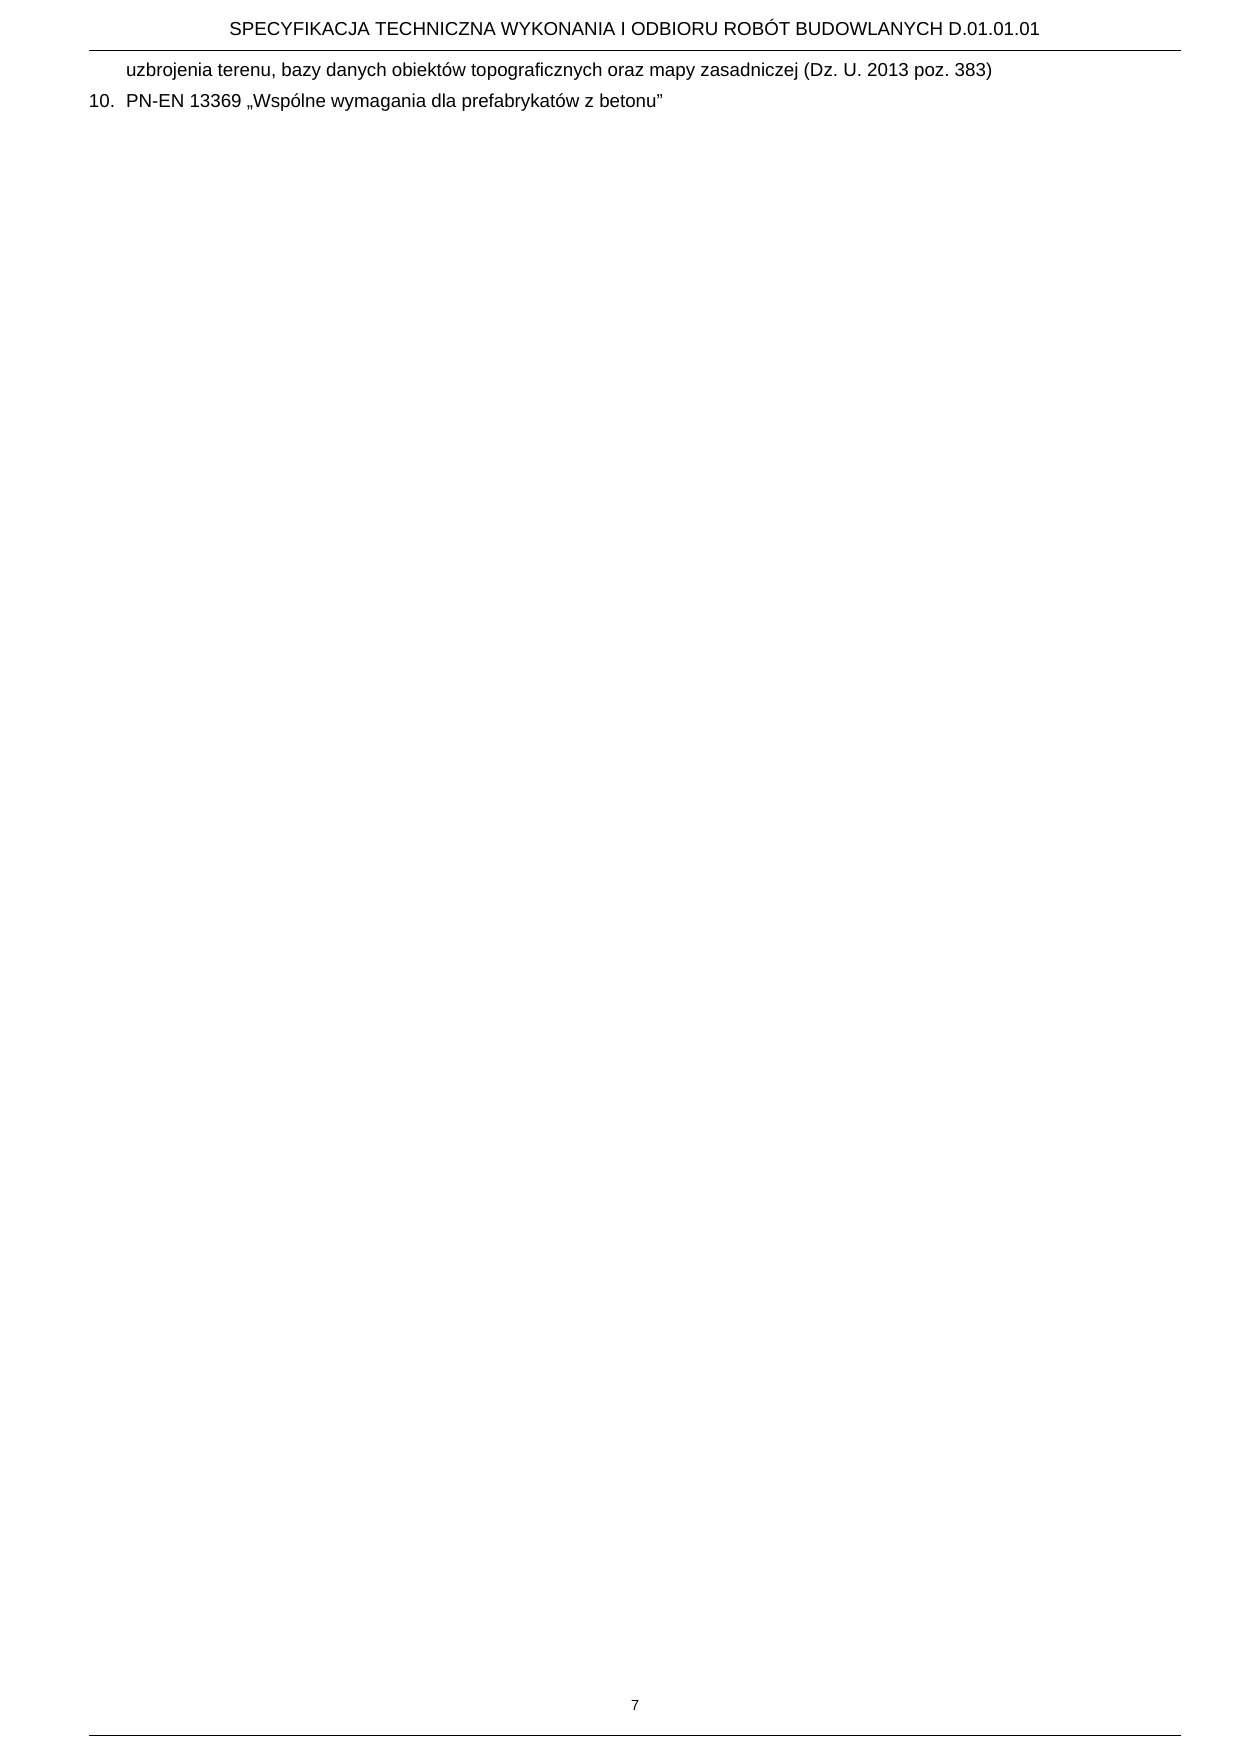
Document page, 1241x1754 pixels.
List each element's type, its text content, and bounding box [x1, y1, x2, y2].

list PN-EN 13369 „Wspólne wymagania dla prefabrykatów z betonu” [89, 90, 1181, 112]
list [89, 59, 1181, 81]
